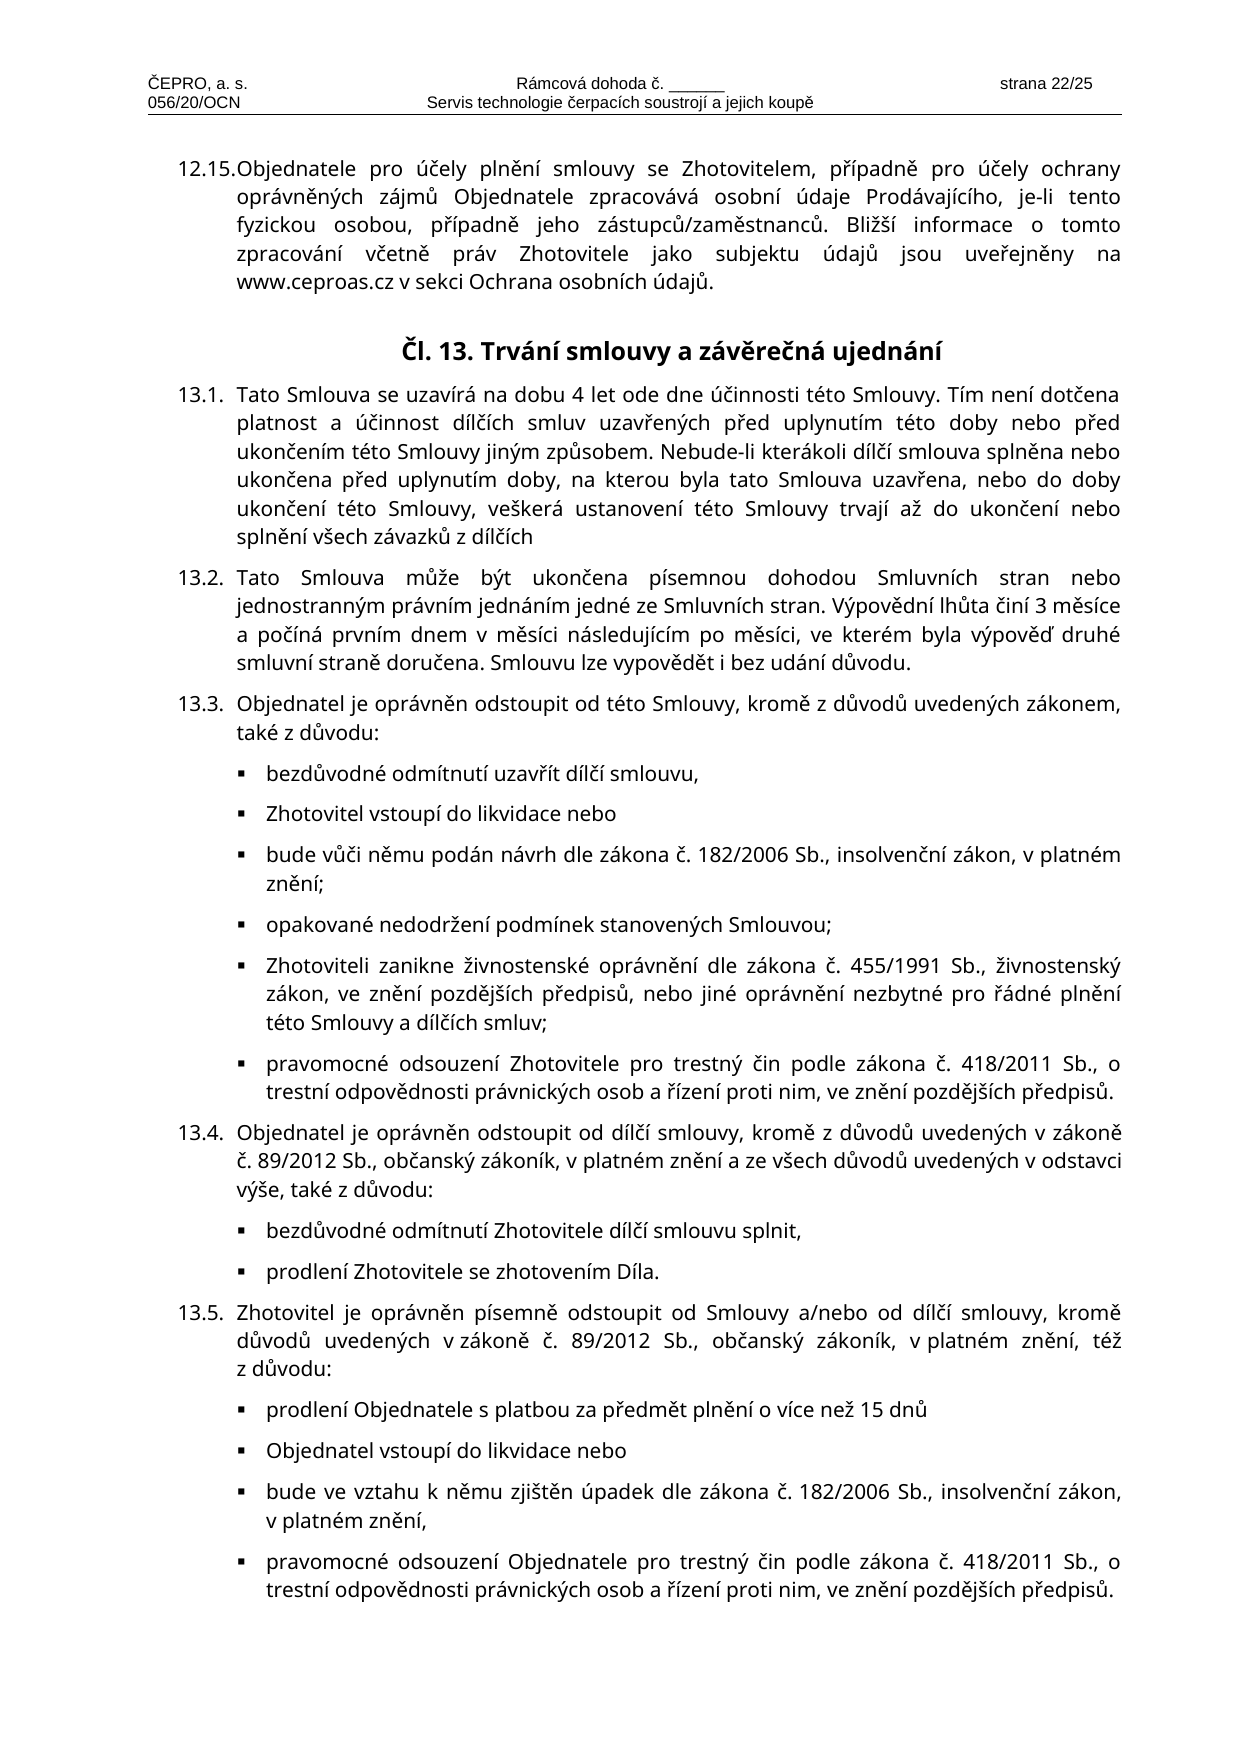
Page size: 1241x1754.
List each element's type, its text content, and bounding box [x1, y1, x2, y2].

text Tato Smlouva může být ukončena písemnou dohodou Smluvních stran nebo jednostranným právním jednáním jedné ze Smluvních stran. Výpovědní lhůta činí 3 měsíce a počíná prvním dnem v měsíci následujícím po měsíci, ve kterém byla výpověď druhé smluvní straně doručena. Smlouvu lze vypovědět i bez udání důvodu. [177, 563, 1122, 677]
list pravomocné odsouzení Zhotovitele pro trestný čin podle zákona č. 418/2011 Sb., o trestní odpovědnosti právnických osob a řízení proti nim, ve znění pozdějších předpisů. [236, 1049, 1122, 1106]
text Tato Smlouva se uzavírá na dobu 4 let ode dne účinnosti této Smlouvy. Tím není dotčena platnost a účinnost dílčích smluv uzavřených před uplynutím této doby nebo před ukončením této Smlouvy jiným způsobem. Nebude-li kterákoli dílčí smlouva splněna nebo ukončena před uplynutím doby, na kterou byla tato Smlouva uzavřena, nebo do doby ukončení této Smlouvy, veškerá ustanovení této Smlouvy trvají až do ukončení nebo splnění všech závazků z dílčích [177, 380, 1122, 551]
list bezdůvodné odmítnutí uzavřít dílčí smlouvu, [236, 759, 1122, 787]
text Objednatele pro účely plnění smlouvy se Zhotovitelem, případně pro účely ochrany oprávněných zájmů Objednatele zpracovává osobní údaje Prodávajícího, je-li tento fyzickou osobou, případně jeho zástupců/zaměstnanců. Bližší informace o tomto zpracování včetně práv Zhotovitele jako subjektu údajů jsou uveřejněny na www.ceproas.cz v sekci Ochrana osobních údajů. [177, 154, 1122, 296]
list Objednatel je oprávněn odstoupit od této Smlouvy, kromě z důvodů uvedených zákonem, také z důvodu: [177, 689, 1122, 746]
list Trvání smlouvy a závěrečná ujednání [222, 333, 1122, 367]
list bezdůvodné odmítnutí Zhotovitele dílčí smlouvu splnit, [236, 1216, 1122, 1244]
list prodlení Objednatele s platbou za předmět plnění o více než 15 dnů [236, 1396, 1122, 1424]
list Zhotovitel vstoupí do likvidace nebo [236, 799, 1122, 828]
list prodlení Zhotovitele se zhotovením Díla. [236, 1257, 1122, 1285]
list bude vůči němu podán návrh dle zákona č. 182/2006 Sb., insolvenční zákon, v platném znění; [236, 841, 1122, 897]
list Zhotovitel je oprávněn písemně odstoupit od Smlouvy a/nebo od dílčí smlouvy, kromě důvodů uvedených v zákoně č. 89/2012 Sb., občanský zákoník, v platném znění, též z důvodu: [177, 1298, 1122, 1383]
list Objednatel vstoupí do likvidace nebo [236, 1436, 1122, 1465]
list opakované nedodržení podmínek stanovených Smlouvou; [236, 910, 1122, 938]
list bude ve vztahu k němu zjištěn úpadek dle zákona č. 182/2006 Sb., insolvenční zákon, v platném znění, [236, 1477, 1122, 1534]
list pravomocné odsouzení Objednatele pro trestný čin podle zákona č. 418/2011 Sb., o trestní odpovědnosti právnických osob a řízení proti nim, ve znění pozdějších předpisů. [236, 1547, 1122, 1604]
list Objednatel je oprávněn odstoupit od dílčí smlouvy, kromě z důvodů uvedených v zákoně č. 89/2012 Sb., občanský zákoník, v platném znění a ze všech důvodů uvedených v odstavci výše, také z důvodu: [177, 1118, 1122, 1203]
list Zhotoviteli zanikne živnostenské oprávnění dle zákona č. 455/1991 Sb., živnostenský zákon, ve znění pozdějších předpisů, nebo jiné oprávnění nezbytné pro řádné plnění této Smlouvy a dílčích smluv; [236, 951, 1122, 1036]
